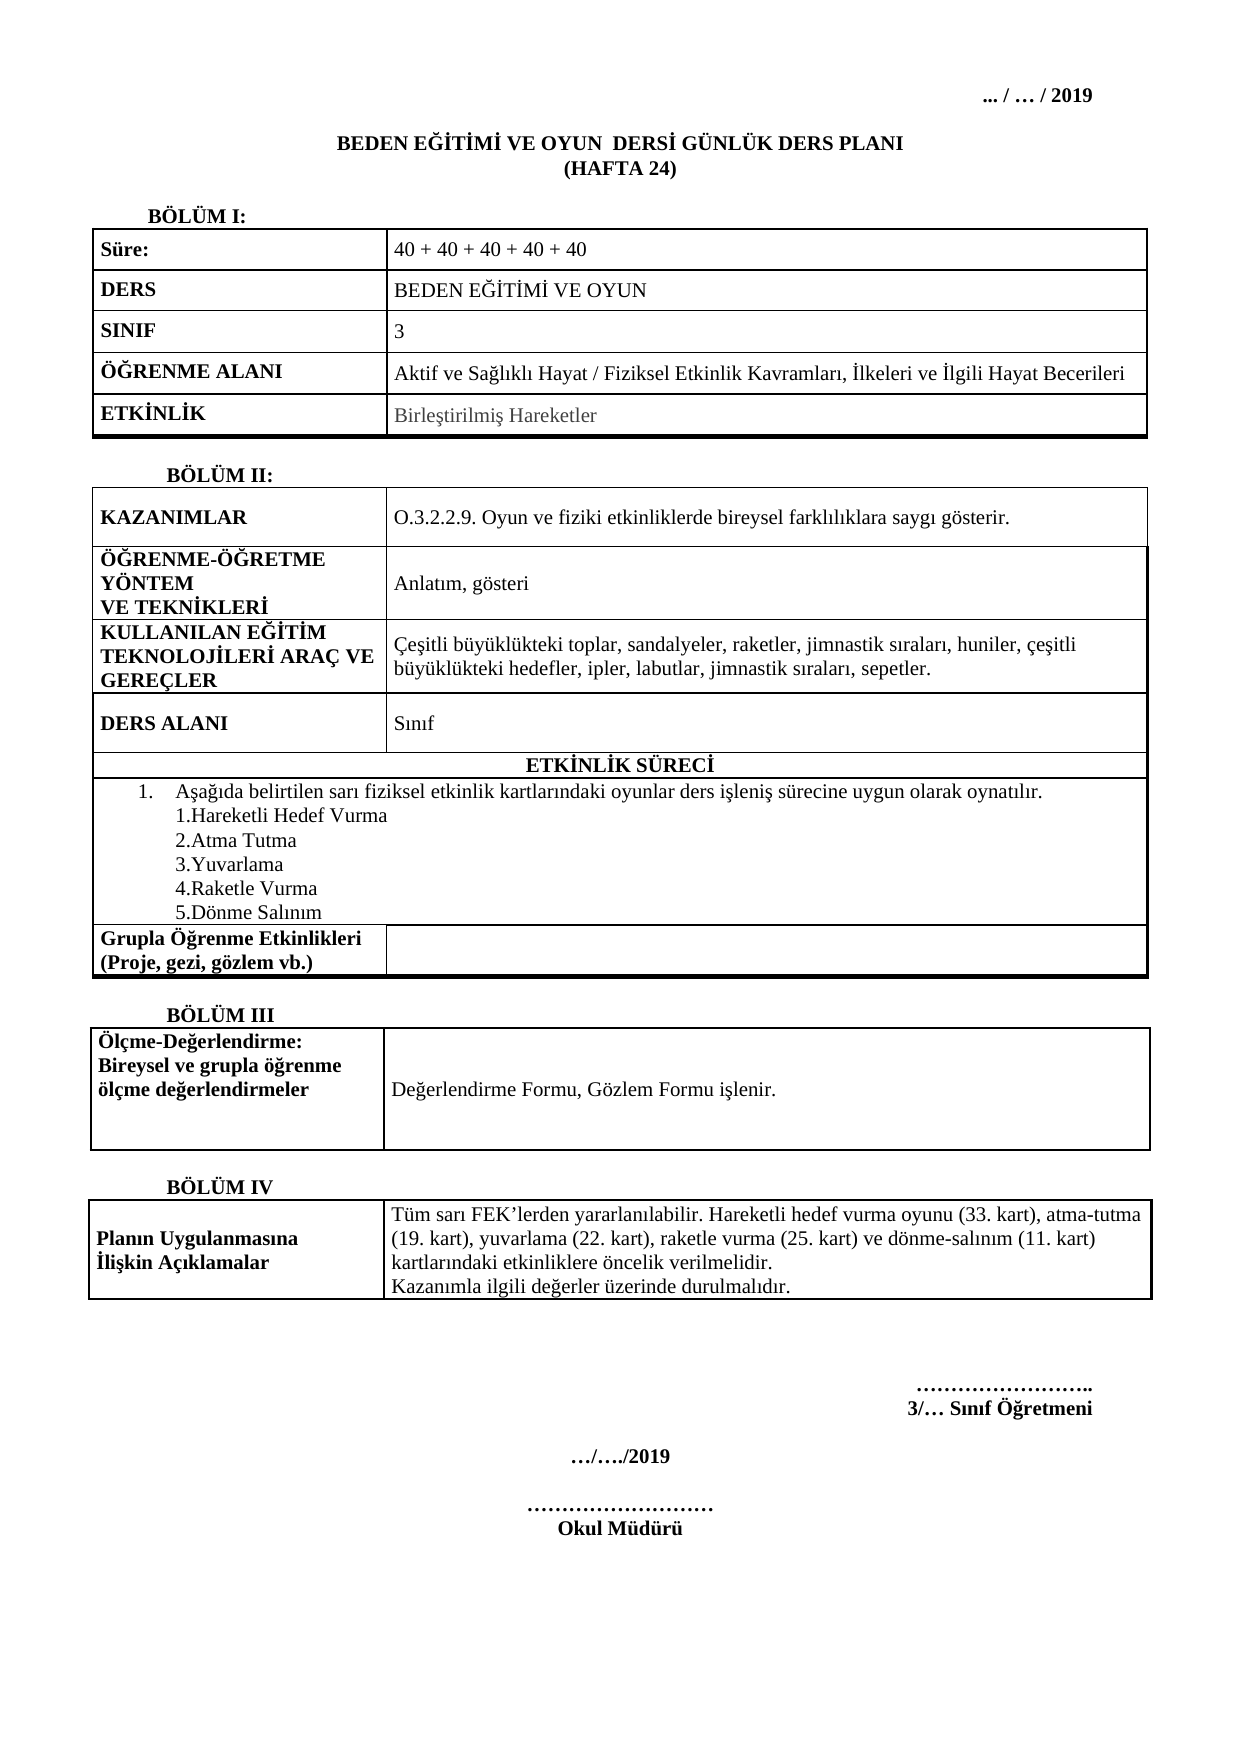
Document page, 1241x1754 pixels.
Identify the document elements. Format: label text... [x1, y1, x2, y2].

text BÖLÜM I: [148, 203, 1093, 228]
table_cell 3 [388, 311, 1146, 352]
table_header KAZANIMLAR [93, 488, 386, 546]
table_cell Sınıf [387, 694, 1146, 752]
text …………………….. [148, 1372, 1093, 1396]
subtitle BÖLÜM IV [148, 1175, 1093, 1199]
table_cell [387, 926, 1146, 974]
table_cell ÖĞRENME-ÖĞRETME YÖNTEM VE TEKNİKLERİ [93, 547, 386, 619]
table_cell DERS [94, 271, 386, 310]
text …/…./2019 [148, 1444, 1093, 1468]
table_header O.3.2.2.9. Oyun ve fiziki etkinliklerde bireysel farklılıklara saygı gösterir. [387, 488, 1147, 546]
text BEDEN EĞİTİMİ VE OYUN DERSİ GÜNLÜK DERS PLANI [148, 131, 1093, 155]
table_header Tüm sarı FEK’lerden yararlanılabilir. Hareketli hedef vurma oyunu (33. kart), atma-tutma (19. kart), yuvarlama (22. kart), raketle vurma (25. kart) ve dönme-salınım (11. kart) kartlarındaki etkinliklere öncelik verilmelidir. Kazanımla ilgili değerler üzerinde durulmalıdır. [385, 1201, 1150, 1298]
table_cell KULLANILAN EĞİTİM TEKNOLOJİLERİ ARAÇ VE GEREÇLER [93, 620, 386, 692]
text Okul Müdürü [148, 1516, 1093, 1540]
table_cell SINIF [94, 311, 386, 352]
text ... / … / 2019 [148, 83, 1093, 107]
table_cell DERS ALANI [94, 694, 386, 752]
table_header Ölçme-Değerlendirme: Bireysel ve grupla öğrenme ölçme değerlendirmeler [92, 1029, 383, 1149]
table_header Süre: [94, 230, 386, 269]
table_header Planın Uygulanmasına İlişkin Açıklamalar [90, 1201, 383, 1298]
text (HAFTA 24) [148, 155, 1093, 179]
table_cell Aşağıda belirtilen sarı fiziksel etkinlik kartlarındaki oyunlar ders işleniş sürecine uygun olarak oynatılır. 1.Hareketli Hedef Vurma 2.Atma Tutma 3.Yuvarlama 4.Raketle Vurma 5.Dönme Salınım [94, 779, 1146, 924]
text BÖLÜM II: [148, 463, 1093, 487]
text 3/… Sınıf Öğretmeni [148, 1396, 1093, 1420]
table_cell Çeşitli büyüklükteki toplar, sandalyeler, raketler, jimnastik sıraları, huniler, çeşitli büyüklükteki hedefler, ipler, labutlar, jimnastik sıraları, sepetler. [387, 620, 1146, 692]
table_cell Anlatım, gösteri [387, 547, 1146, 619]
table_cell ÖĞRENME ALANI [94, 353, 386, 393]
subtitle BÖLÜM III [148, 1003, 1093, 1027]
table_cell Aktif ve Sağlıklı Hayat / Fiziksel Etkinlik Kavramları, İlkeleri ve İlgili Hayat Becerileri [388, 353, 1146, 393]
table_cell Grupla Öğrenme Etkinlikleri (Proje, gezi, gözlem vb.) [94, 925, 386, 974]
table_cell ETKİNLİK SÜRECİ [94, 753, 1146, 777]
text ……………………… [148, 1492, 1093, 1516]
table_header Değerlendirme Formu, Gözlem Formu işlenir. [385, 1029, 1149, 1149]
table_header 40 + 40 + 40 + 40 + 40 [388, 230, 1146, 269]
table_cell Birleştirilmiş Hareketler [388, 395, 1146, 434]
table_cell ETKİNLİK [94, 395, 386, 434]
table_cell BEDEN EĞİTİMİ VE OYUN [388, 271, 1146, 310]
